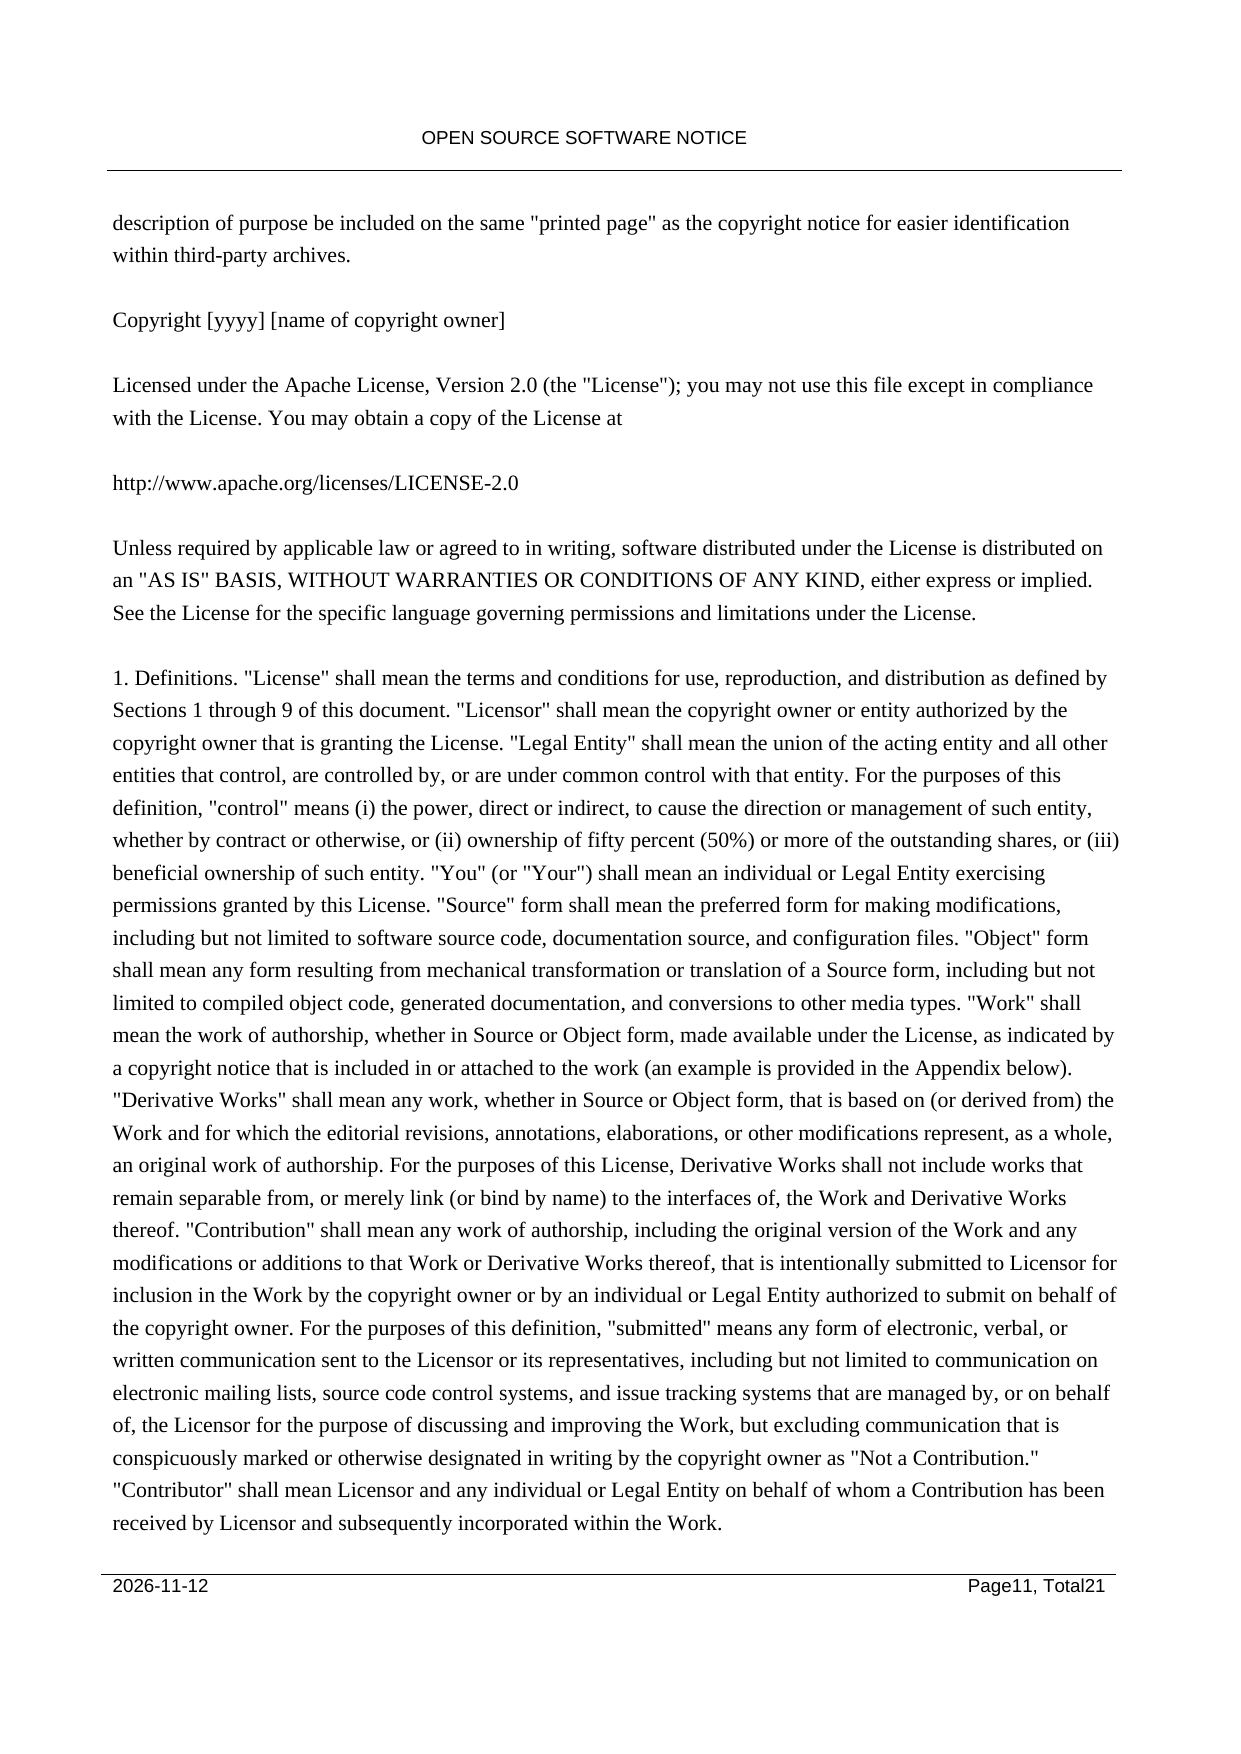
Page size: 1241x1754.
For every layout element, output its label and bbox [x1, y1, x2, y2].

text [112, 206, 1128, 1539]
